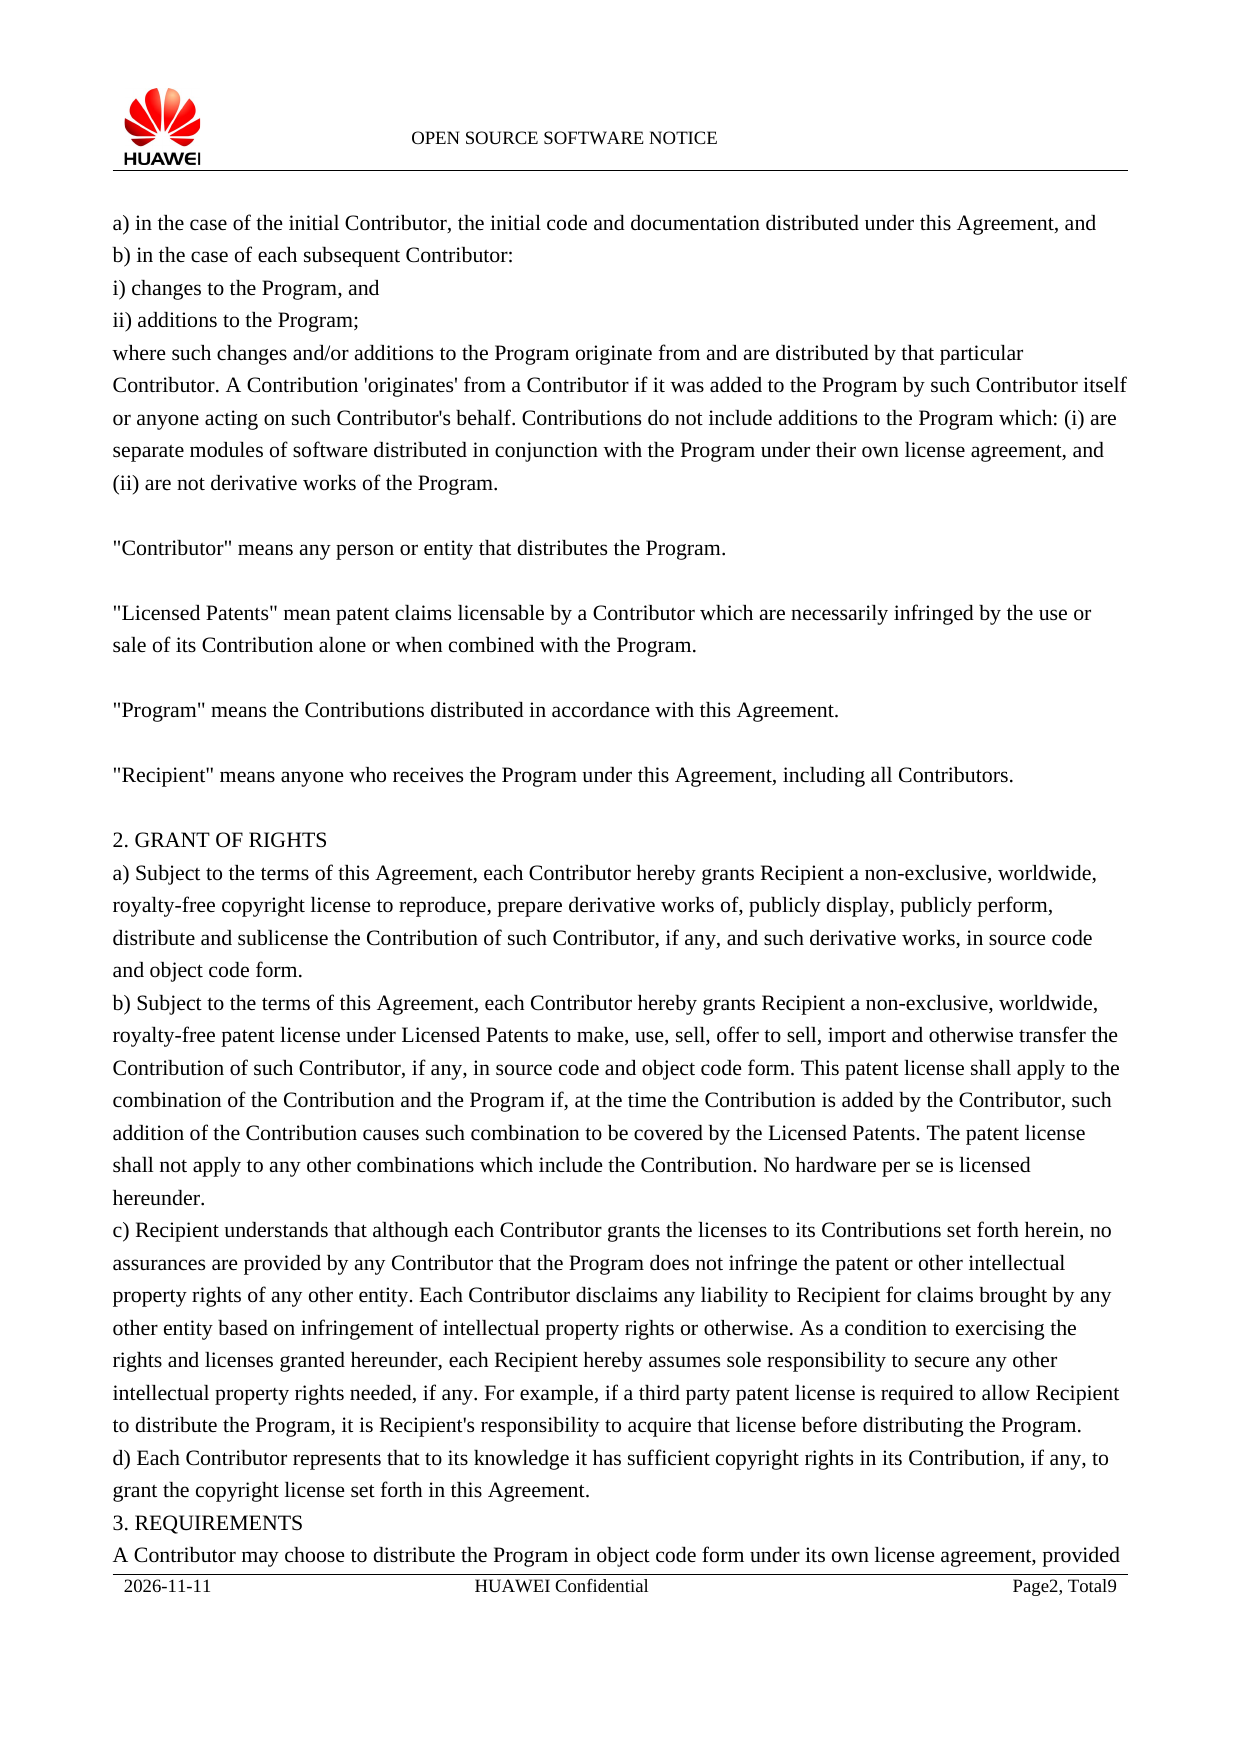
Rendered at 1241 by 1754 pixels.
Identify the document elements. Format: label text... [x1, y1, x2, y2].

picture [124, 88, 201, 165]
